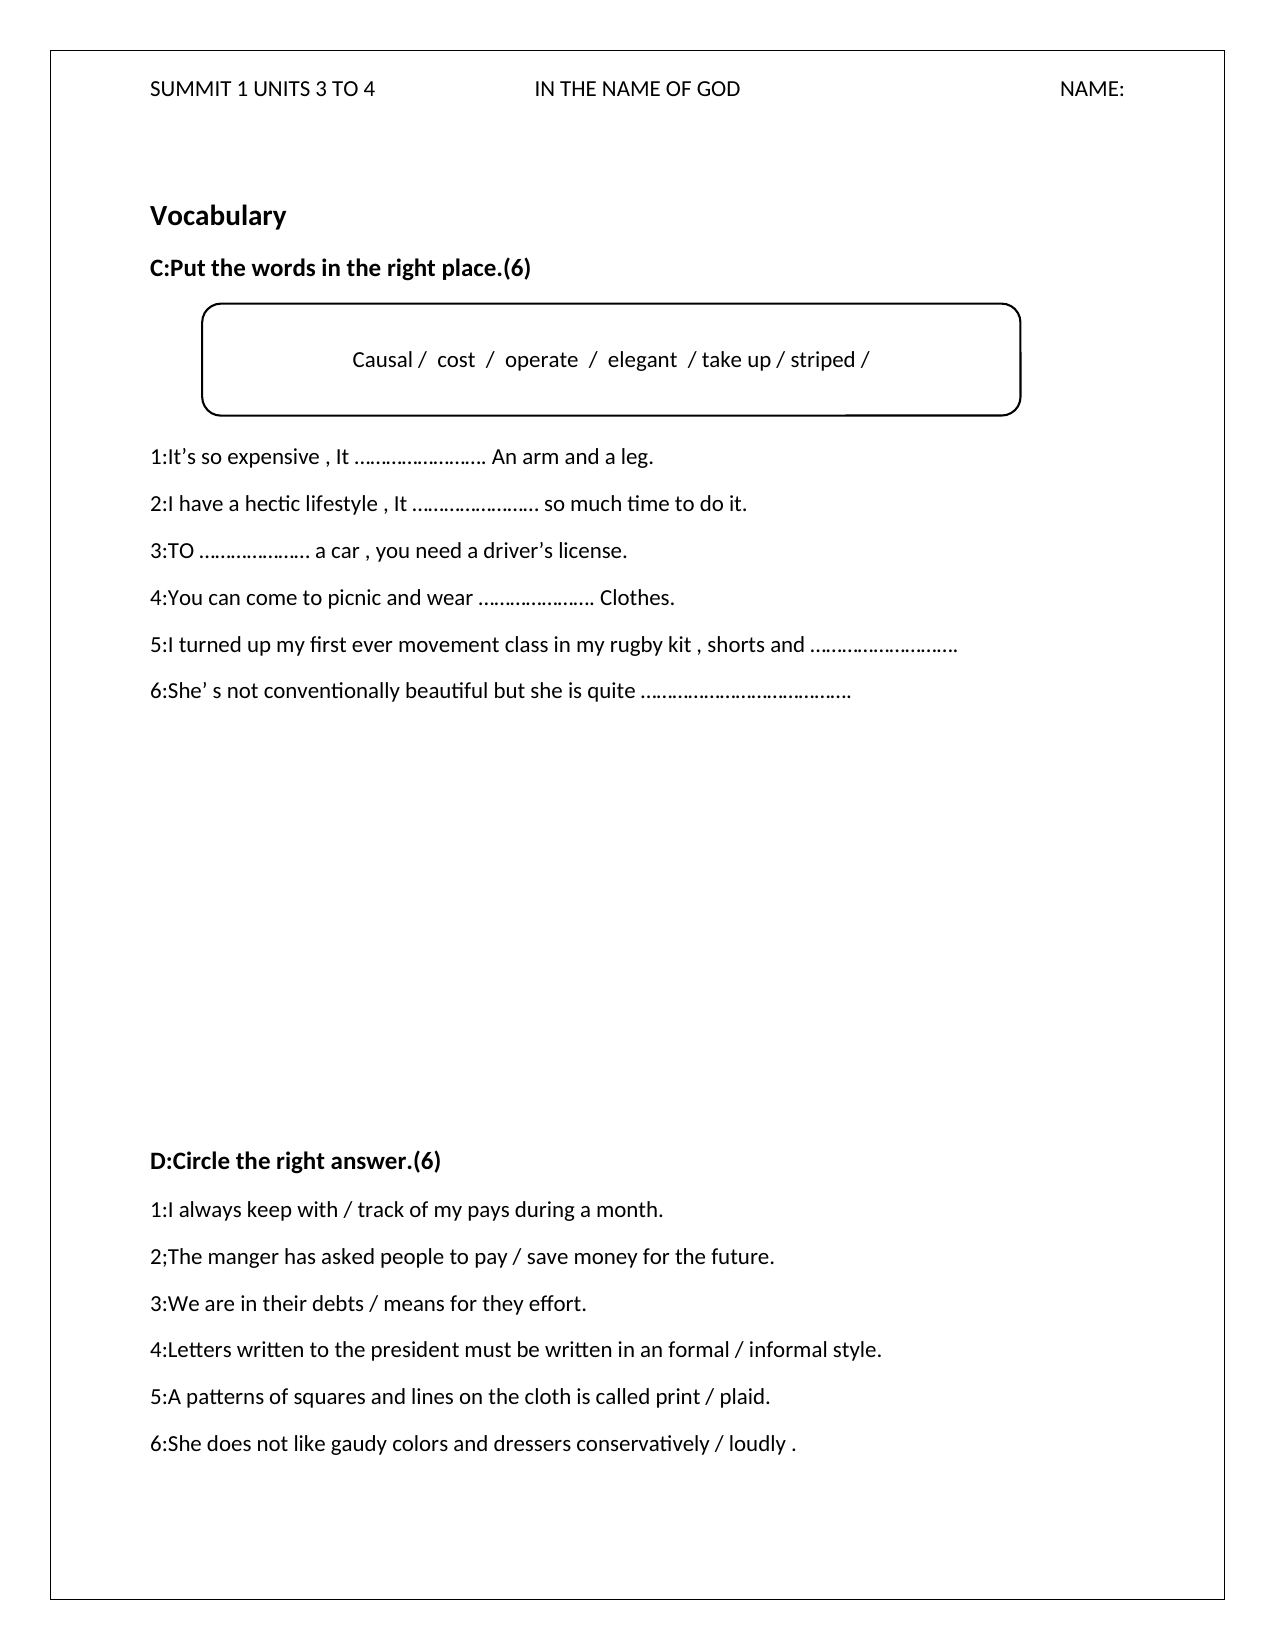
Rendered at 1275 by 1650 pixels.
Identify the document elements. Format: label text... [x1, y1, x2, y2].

text 2;The manger has asked people to pay / save money for the future. [150, 1242, 1125, 1270]
text 4:Letters written to the president must be written in an formal / informal style. [150, 1336, 1125, 1363]
text 3:TO ………………… a car , you need a driver’s license. [150, 536, 1125, 564]
text 6:She’ s not conventionally beautiful but she is quite …………………………………. [150, 677, 1125, 704]
text 5:A patterns of squares and lines on the cloth is called print / plaid. [150, 1382, 1125, 1410]
text 2:I have a hectic lifestyle , It …………………… so much time to do it. [150, 489, 1125, 517]
text D:Circle the right answer.(6) [150, 1145, 1125, 1176]
text 3:We are in their debts / means for they effort. [150, 1289, 1125, 1317]
text Vocabulary [150, 197, 1125, 232]
text 1:It’s so expensive , It ……………………. An arm and a leg. [150, 442, 1125, 470]
text 5:I turned up my first ever movement class in my rugby kit , shorts and ………………………. [150, 630, 1125, 658]
text 6:She does not like gaudy colors and dressers conservatively / loudly . [150, 1429, 1125, 1457]
text 4:You can come to picnic and wear …………………. Clothes. [150, 583, 1125, 611]
text 1:I always keep with / track of my pays during a month. [150, 1195, 1125, 1223]
text C:Put the words in the right place.(6) [150, 252, 1125, 282]
